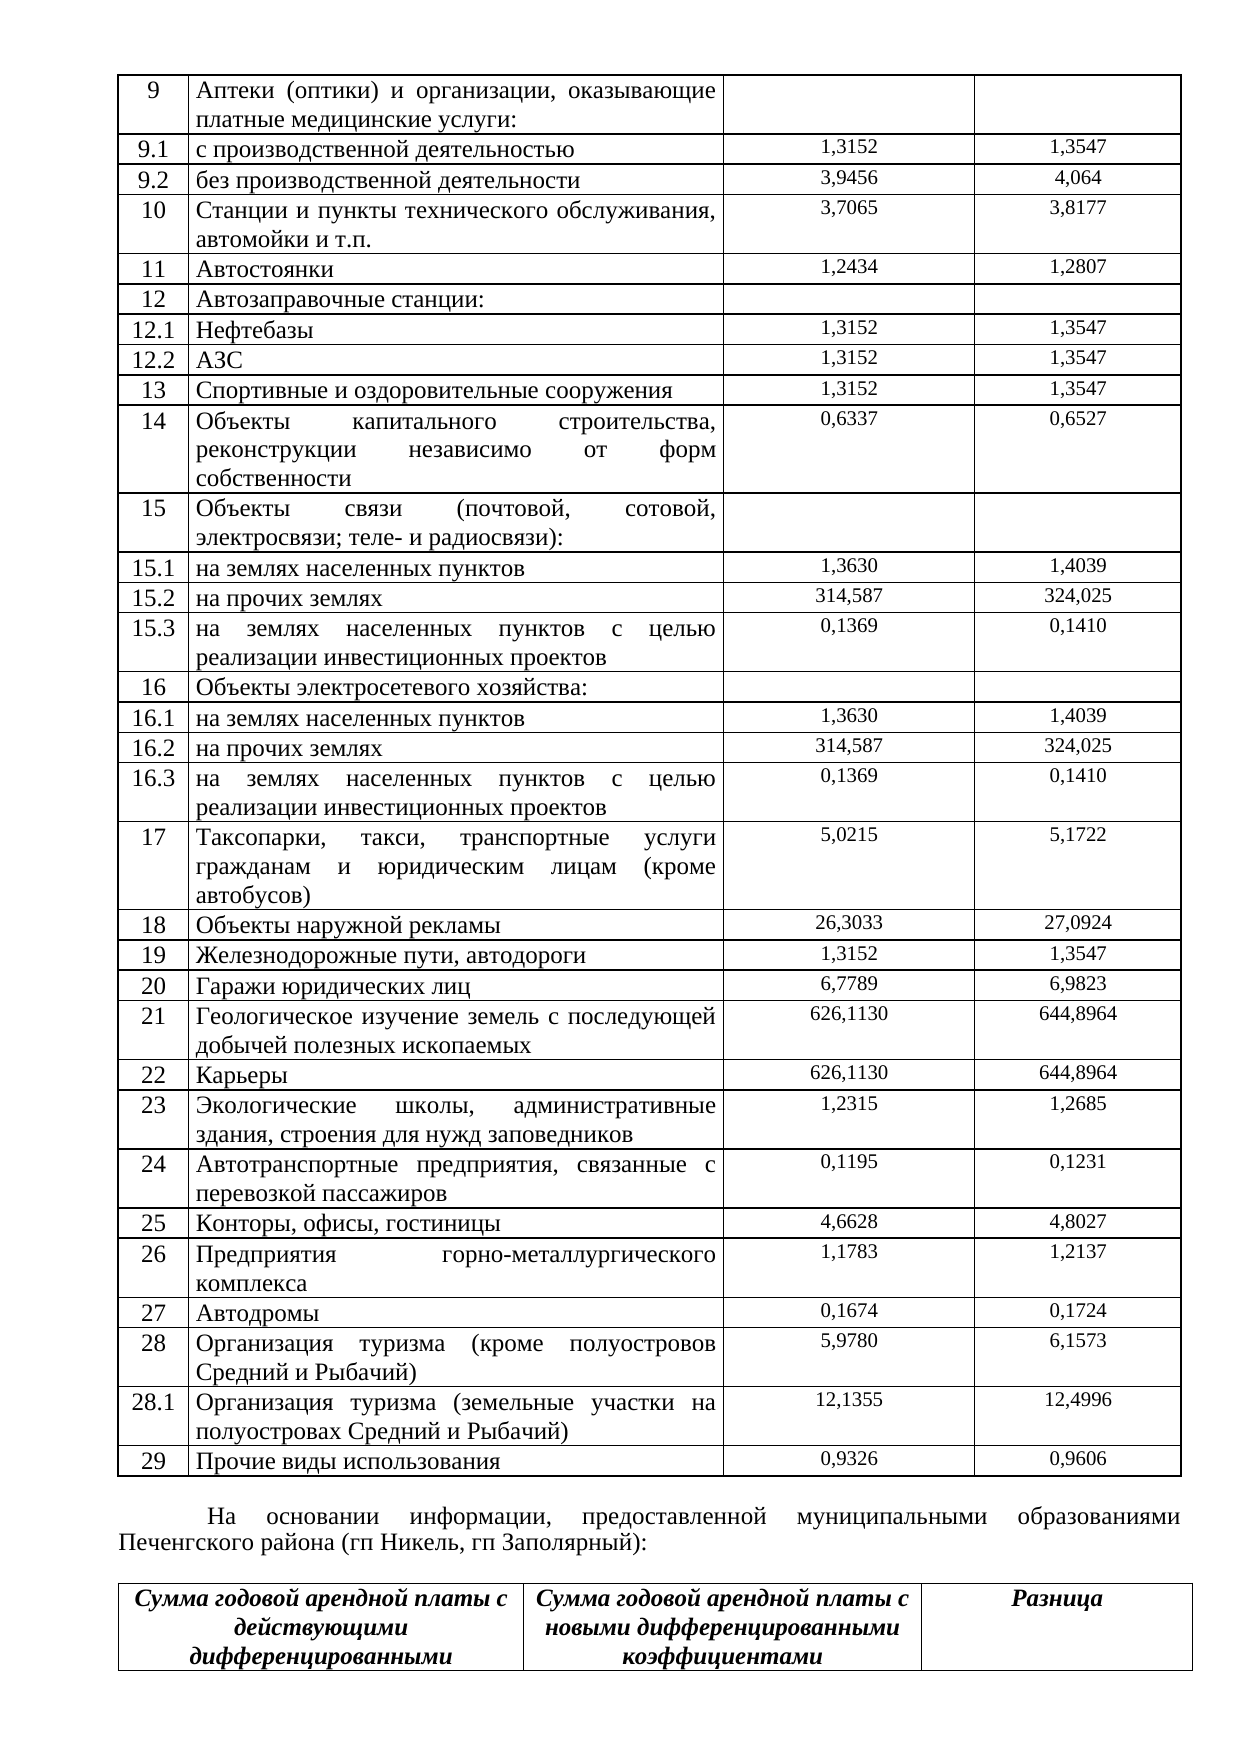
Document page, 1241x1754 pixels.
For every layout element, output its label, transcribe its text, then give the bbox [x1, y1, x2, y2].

table_cell 3,9456 [724, 165, 974, 193]
table_cell 4,8027 [975, 1209, 1180, 1237]
table_cell на землях населенных пунктов с целью реализации инвестиционных проектов [189, 763, 723, 821]
table_cell 0,1195 [724, 1150, 974, 1207]
table_cell 0,1369 [724, 763, 974, 821]
table_cell Экологические школы, административные здания, строения для нужд заповедников [189, 1091, 723, 1148]
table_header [524, 1584, 921, 1670]
table_cell на землях населенных пунктов [189, 553, 723, 581]
table_cell Объекты наружной рекламы [189, 910, 723, 939]
table_cell 0,1724 [975, 1298, 1180, 1327]
table_cell Объекты электросетевого хозяйства: [189, 672, 723, 701]
table_cell [975, 672, 1180, 701]
table_cell с производственной деятельностью [189, 135, 723, 163]
table_cell [975, 494, 1180, 551]
table_cell Карьеры [189, 1060, 723, 1089]
table_cell 29 [119, 1446, 188, 1475]
table_cell Автозаправочные станции: [189, 285, 723, 313]
table_cell 0,9606 [975, 1446, 1180, 1475]
table_cell 1,2434 [724, 254, 974, 283]
table_cell 1,2137 [975, 1239, 1180, 1296]
table_cell 4,6628 [724, 1209, 974, 1237]
table_cell 5,9780 [724, 1328, 974, 1386]
table_cell Аптеки (оптики) и организации, оказывающие платные медицинские услуги: [189, 76, 723, 133]
table_cell 20 [119, 971, 188, 999]
table_cell на прочих землях [189, 733, 723, 762]
table_cell [724, 672, 974, 701]
table_cell 1,4039 [975, 553, 1180, 581]
table_cell 12.1 [119, 315, 188, 343]
table_cell 1,3630 [724, 703, 974, 731]
table_cell 16.1 [119, 703, 188, 731]
table_cell 1,4039 [975, 703, 1180, 731]
table_header Разница [922, 1584, 1192, 1670]
table_cell 0,6527 [975, 406, 1180, 492]
table_cell 626,1130 [724, 1001, 974, 1058]
table_cell Автодромы [189, 1298, 723, 1327]
table_cell 15 [119, 494, 188, 551]
table_cell 1,3152 [724, 315, 974, 343]
table_cell 1,3152 [724, 376, 974, 404]
table_cell 21 [119, 1001, 188, 1058]
table_cell [975, 285, 1180, 313]
table_cell 0,1410 [975, 613, 1180, 671]
table_cell 1,2807 [975, 254, 1180, 283]
table_cell 24 [119, 1150, 188, 1207]
table_cell [724, 285, 974, 313]
table_cell Станции и пункты технического обслуживания, автомойки и т.п. [189, 195, 723, 253]
table_cell 1,2685 [975, 1091, 1180, 1148]
table_cell 1,2315 [724, 1091, 974, 1148]
table_cell АЗС [189, 345, 723, 374]
table_cell 0,1231 [975, 1150, 1180, 1207]
table_cell 1,3547 [975, 941, 1180, 969]
table_cell 1,3547 [975, 315, 1180, 343]
table_cell 26 [119, 1239, 188, 1296]
table_cell 11 [119, 254, 188, 283]
table_cell 3,8177 [975, 195, 1180, 253]
table_cell 28 [119, 1328, 188, 1386]
table_cell Автостоянки [189, 254, 723, 283]
table_cell 27 [119, 1298, 188, 1327]
table_cell 6,9823 [975, 971, 1180, 999]
table_cell Конторы, офисы, гостиницы [189, 1209, 723, 1237]
table_cell Предприятия горно-металлургического комплекса [189, 1239, 723, 1296]
table_cell 13 [119, 376, 188, 404]
table_cell 1,3547 [975, 345, 1180, 374]
table_cell 23 [119, 1091, 188, 1148]
table_cell 0,1410 [975, 763, 1180, 821]
table_cell 14 [119, 406, 188, 492]
table_cell 16.2 [119, 733, 188, 762]
table_cell 1,3152 [724, 345, 974, 374]
table_cell Таксопарки, такси, транспортные услуги гражданам и юридическим лицам (кроме автобусов) [189, 822, 723, 908]
table_cell 12 [119, 285, 188, 313]
table_cell Спортивные и оздоровительные сооружения [189, 376, 723, 404]
table_cell 1,3152 [724, 135, 974, 163]
table_cell Нефтебазы [189, 315, 723, 343]
table_cell Геологическое изучение земель с последующей добычей полезных ископаемых [189, 1001, 723, 1058]
table_cell [724, 76, 974, 133]
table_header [119, 1584, 523, 1670]
table_cell 12,1355 [724, 1387, 974, 1445]
table_cell 5,0215 [724, 822, 974, 908]
table_cell Организация туризма (земельные участки на полуостровах Средний и Рыбачий) [189, 1387, 723, 1445]
table_cell 0,6337 [724, 406, 974, 492]
table_cell 12.2 [119, 345, 188, 374]
table_cell 12,4996 [975, 1387, 1180, 1445]
table_cell 17 [119, 822, 188, 908]
table_cell Железнодорожные пути, автодороги [189, 941, 723, 969]
table_cell 10 [119, 195, 188, 253]
table_cell 1,3547 [975, 135, 1180, 163]
table_cell 4,064 [975, 165, 1180, 193]
table_cell 6,1573 [975, 1328, 1180, 1386]
table_cell Прочие виды использования [189, 1446, 723, 1475]
table_cell 324,025 [975, 583, 1180, 612]
table_cell Автотранспортные предприятия, связанные с перевозкой пассажиров [189, 1150, 723, 1207]
table_cell 15.2 [119, 583, 188, 612]
table_cell 314,587 [724, 583, 974, 612]
table_cell 9 [119, 76, 188, 133]
table_cell 28.1 [119, 1387, 188, 1445]
table_cell 22 [119, 1060, 188, 1089]
table_cell 26,3033 [724, 910, 974, 939]
table_cell 0,9326 [724, 1446, 974, 1475]
table_cell [975, 76, 1180, 133]
table_cell 1,1783 [724, 1239, 974, 1296]
table_cell Объекты капитального строительства, реконструкции независимо от форм собственности [189, 406, 723, 492]
table_cell 1,3630 [724, 553, 974, 581]
table_cell 644,8964 [975, 1001, 1180, 1058]
table_cell 314,587 [724, 733, 974, 762]
table_cell 0,1369 [724, 613, 974, 671]
table_cell на землях населенных пунктов [189, 703, 723, 731]
table_cell 5,1722 [975, 822, 1180, 908]
table_cell 18 [119, 910, 188, 939]
table_cell 626,1130 [724, 1060, 974, 1089]
table_cell 1,3152 [724, 941, 974, 969]
table_cell 16.3 [119, 763, 188, 821]
table_cell 19 [119, 941, 188, 969]
table_cell 27,0924 [975, 910, 1180, 939]
table_cell 644,8964 [975, 1060, 1180, 1089]
table_cell 1,3547 [975, 376, 1180, 404]
table_cell 324,025 [975, 733, 1180, 762]
table_cell 15.3 [119, 613, 188, 671]
table_cell на прочих землях [189, 583, 723, 612]
table_cell 9.1 [119, 135, 188, 163]
table_cell 0,1674 [724, 1298, 974, 1327]
table_cell Объекты связи (почтовой, сотовой, электросвязи; теле- и радиосвязи): [189, 494, 723, 551]
table_cell 15.1 [119, 553, 188, 581]
table_cell Организация туризма (кроме полуостровов Средний и Рыбачий) [189, 1328, 723, 1386]
table_cell 6,7789 [724, 971, 974, 999]
table_cell 25 [119, 1209, 188, 1237]
table_cell 16 [119, 672, 188, 701]
table_cell 9.2 [119, 165, 188, 193]
table_cell 3,7065 [724, 195, 974, 253]
table_cell на землях населенных пунктов с целью реализации инвестиционных проектов [189, 613, 723, 671]
table_cell без производственной деятельности [189, 165, 723, 193]
table_cell [724, 494, 974, 551]
text На основании информации, предоставленной муниципальными образованиями Печенгского района (гп Никель, гп Заполярный): [118, 1503, 1181, 1556]
table_cell Гаражи юридических лиц [189, 971, 723, 999]
